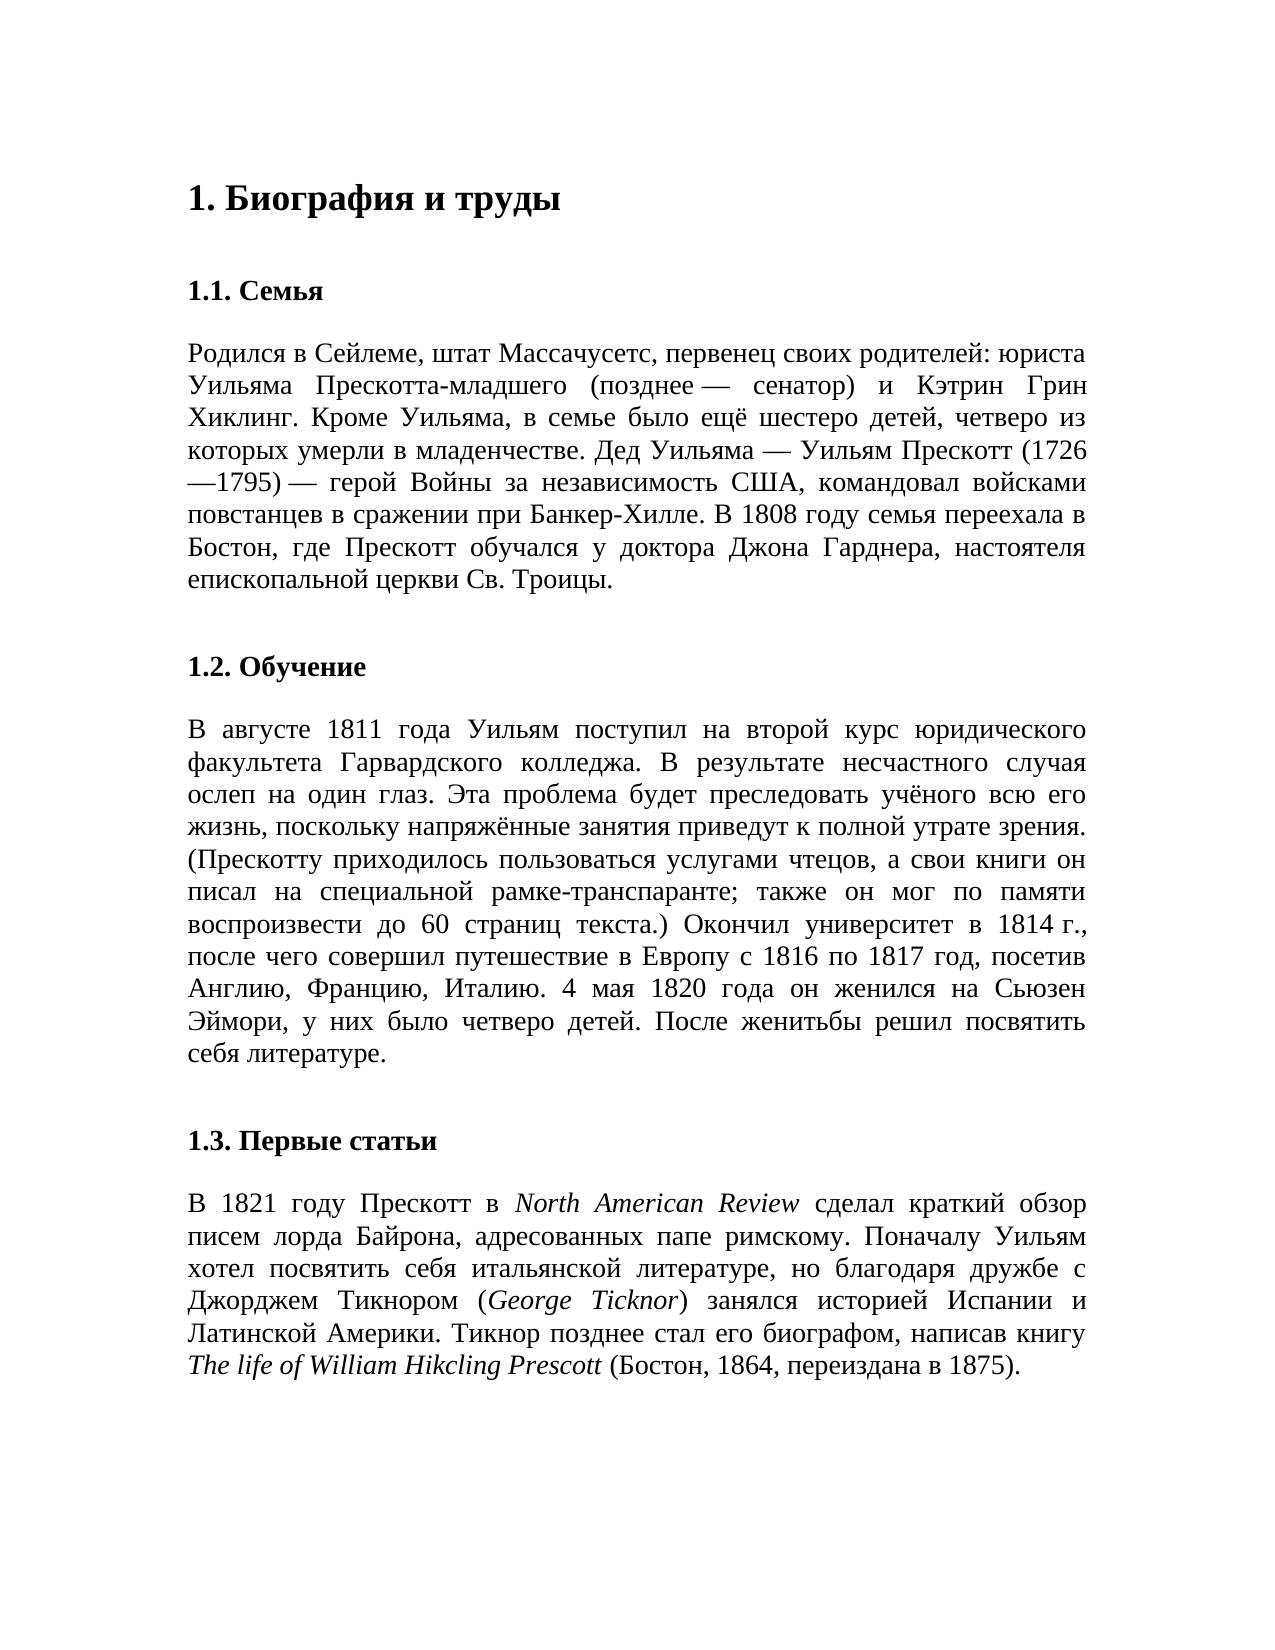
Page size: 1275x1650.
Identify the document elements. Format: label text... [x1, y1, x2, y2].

list 1.1. Семья [187, 273, 1087, 306]
text Родился в Сейлеме, штат Массачусетс, первенец своих родителей: юриста Уильяма Прескотта-младшего (позднее — сенатор) и Кэтрин Грин Хиклинг. Кроме Уильяма, в семье было ещё шестеро детей, четверо из которых умерли в младенчестве. Дед Уильяма — Уильям Прескотт (1726—1795) — герой Войны за независимость США, командовал войсками повстанцев в сражении при Банкер-Хилле. В 1808 году семья переехала в Бостон, где Прескотт обучался у доктора Джона Гарднера, настоятеля епископальной церкви Св. Троицы. [187, 336, 1087, 595]
text В августе 1811 года Уильям поступил на второй курс юридического факультета Гарвардского колледжа. В результате несчастного случая ослеп на один глаз. Эта проблема будет преследовать учёного всю его жизнь, поскольку напряжённые занятия приведут к полной утрате зрения. (Прескотту приходилось пользоваться услугами чтецов, а свои книги он писал на специальной рамке-транспаранте; также он мог по памяти воспроизвести до 60 страниц текста.) Окончил университет в 1814 г., после чего совершил путешествие в Европу с 1816 по 1817 год, посетив Англию, Францию, Италию. 4 мая 1820 года он женился на Сьюзен Эймори, у них было четверо детей. После женитьбы решил посвятить себя литературе. [187, 712, 1087, 1069]
list 1.2. Обучение [187, 649, 1087, 683]
text В 1821 году Прескотт в North American Review сделал краткий обзор писем лорда Байрона, адресованных папе римскому. Поначалу Уильям хотел посвятить себя итальянской литературе, но благодаря дружбе с Джорджем Тикнором (George Ticknor) занялся историей Испании и Латинской Америки. Тикнор позднее стал его биографом, написав книгу The life of William Hikcling Prescott (Бостон, 1864, переиздана в 1875). [187, 1186, 1087, 1381]
list 1. Биография и труды [187, 175, 1087, 218]
list 1.3. Первые статьи [187, 1123, 1087, 1157]
